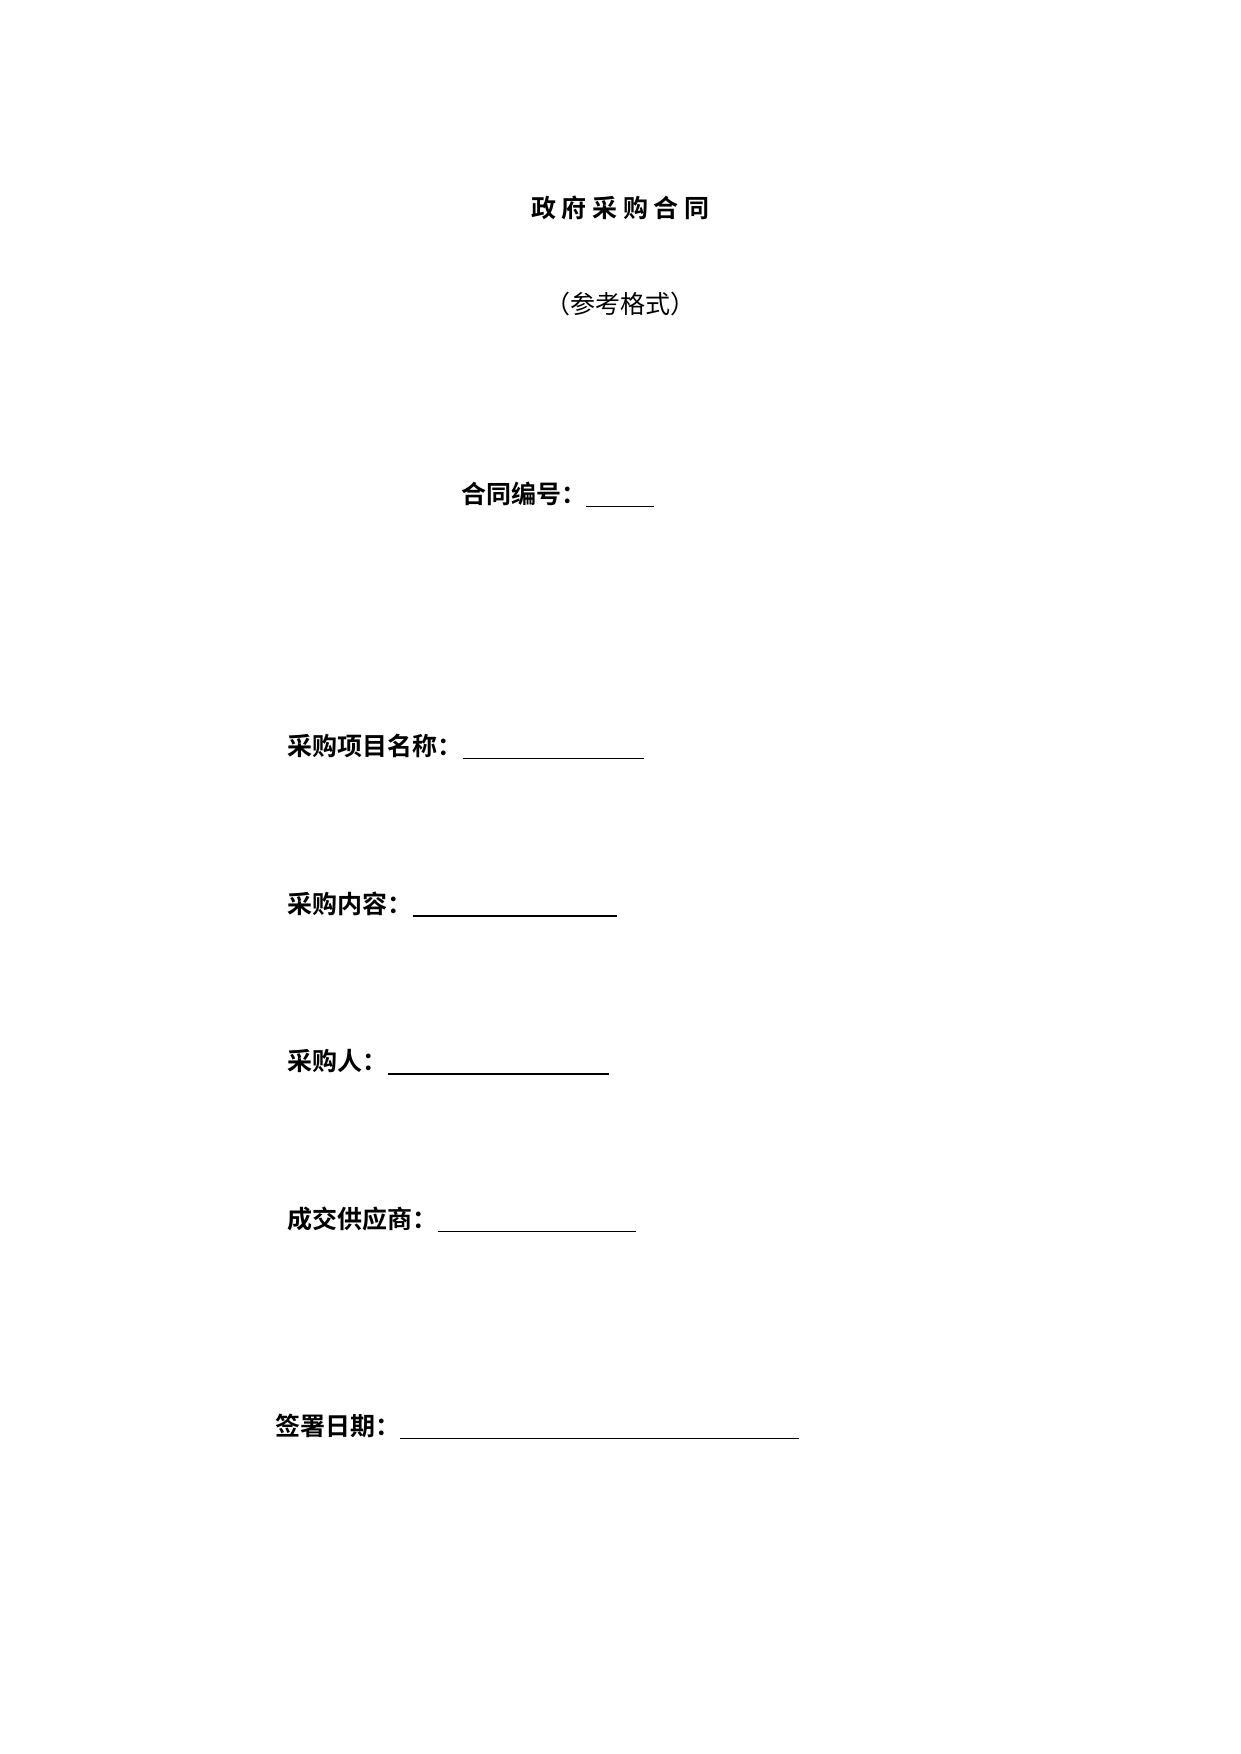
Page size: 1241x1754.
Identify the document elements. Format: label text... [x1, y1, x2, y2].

text 政 府 采 购 合 同 [187, 174, 1053, 239]
text 采购项目名称： [287, 712, 1053, 777]
text 采购内容： [287, 870, 1053, 935]
text 采购人： [287, 1027, 1053, 1092]
text 合同编号： [187, 460, 1053, 525]
text （参考格式） [187, 270, 1053, 335]
text 成交供应商： [287, 1185, 1053, 1250]
text 签署日期： [187, 1392, 1053, 1457]
